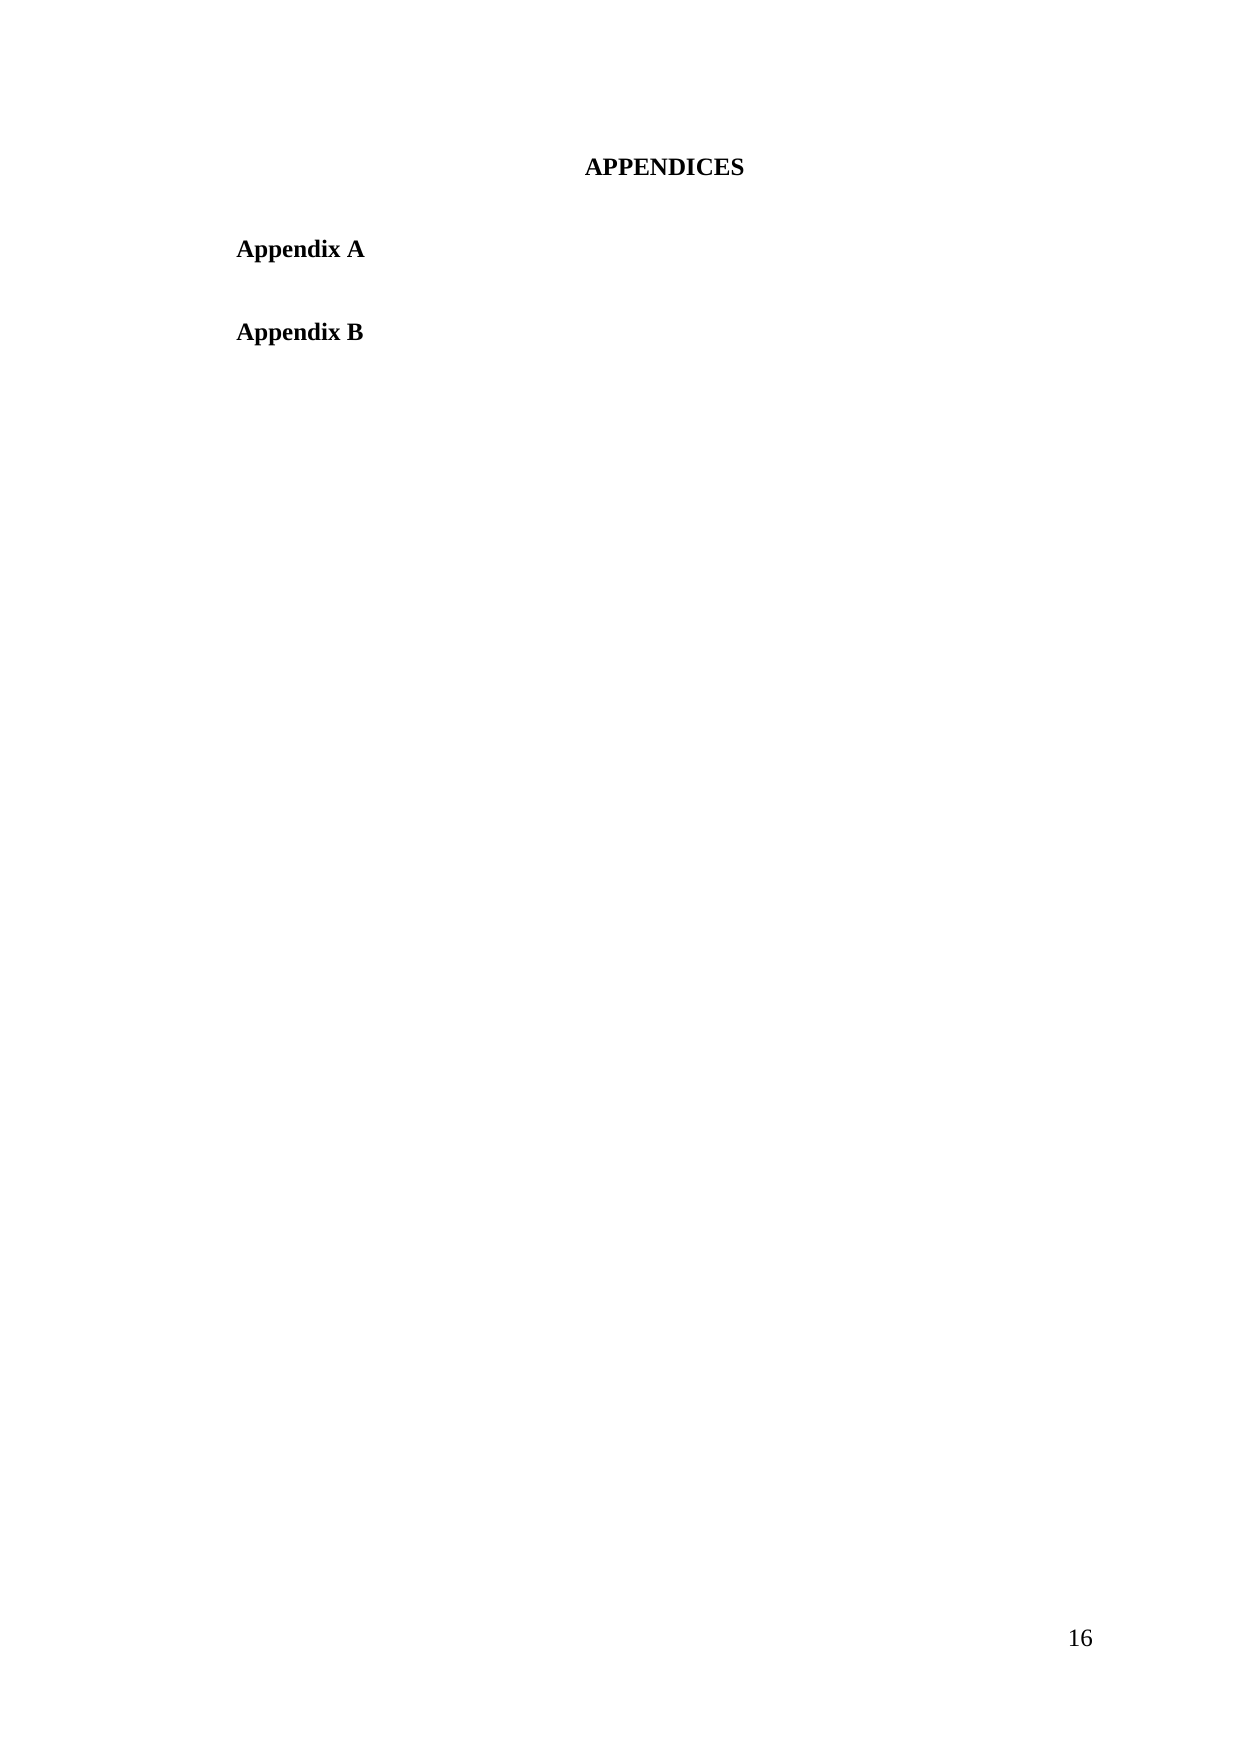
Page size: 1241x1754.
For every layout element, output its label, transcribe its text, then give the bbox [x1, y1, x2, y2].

title APPENDICES [236, 152, 1092, 181]
subtitle Appendix A [236, 234, 1092, 263]
subtitle Appendix B [236, 317, 1092, 346]
